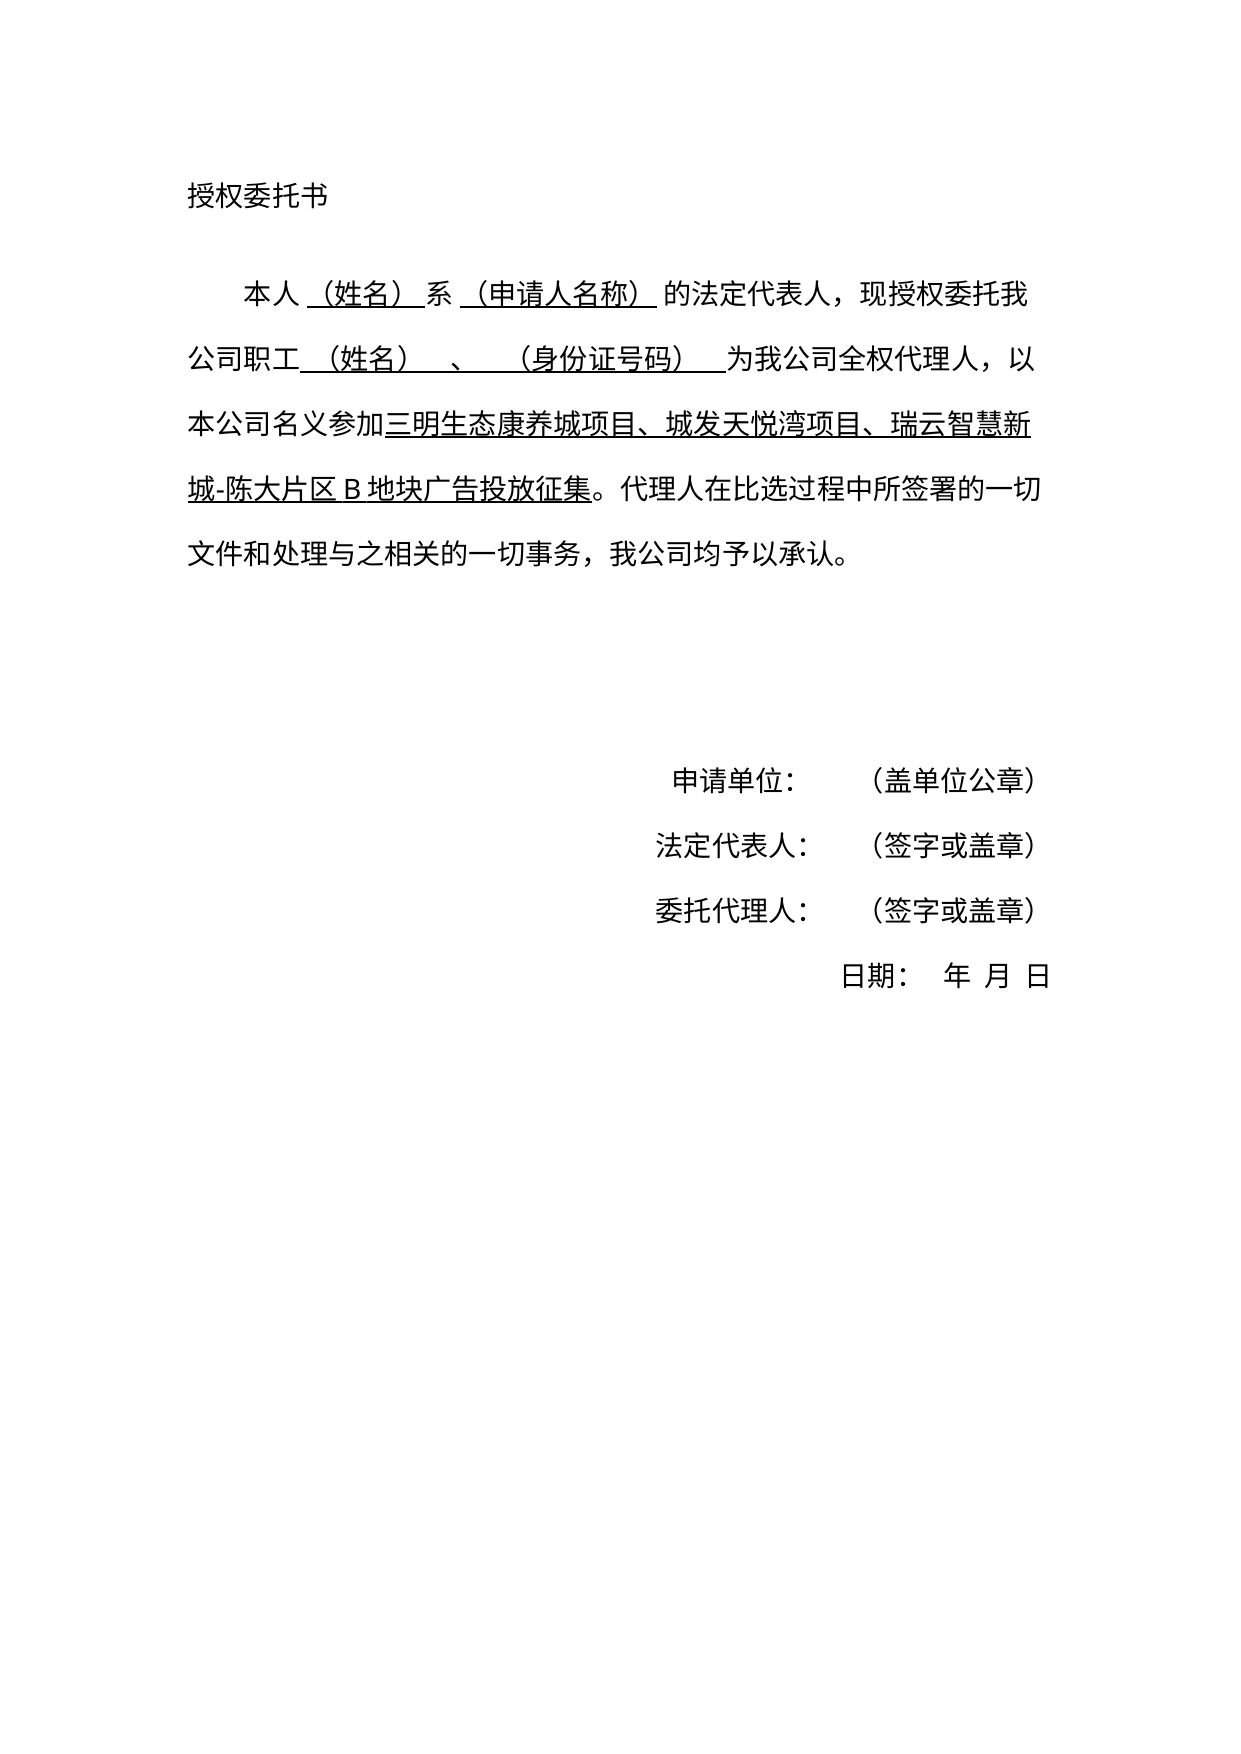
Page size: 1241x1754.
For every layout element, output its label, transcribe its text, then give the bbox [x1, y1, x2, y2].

text 授权委托书 [187, 162, 1053, 227]
text 申请单位： （盖单位公章） [187, 747, 1053, 812]
text 法定代表人： （签字或盖章） [187, 812, 1053, 877]
text 委托代理人： （签字或盖章） [187, 877, 1053, 942]
text 日期： 年 月 日 [187, 942, 1053, 1007]
text 本人 （姓名） 系 （申请人名称） 的法定代表人，现授权委托我公司职工 （姓名） 、 （身份证号码） 为我公司全权代理人，以本公司名义参加三明生态康养城项目、城发天悦湾项目、瑞云智慧新城-陈大片区B地块广告投放征集。代理人在比选过程中所签署的一切文件和处理与之相关的一切事务，我公司均予以承认。 [187, 259, 1053, 584]
